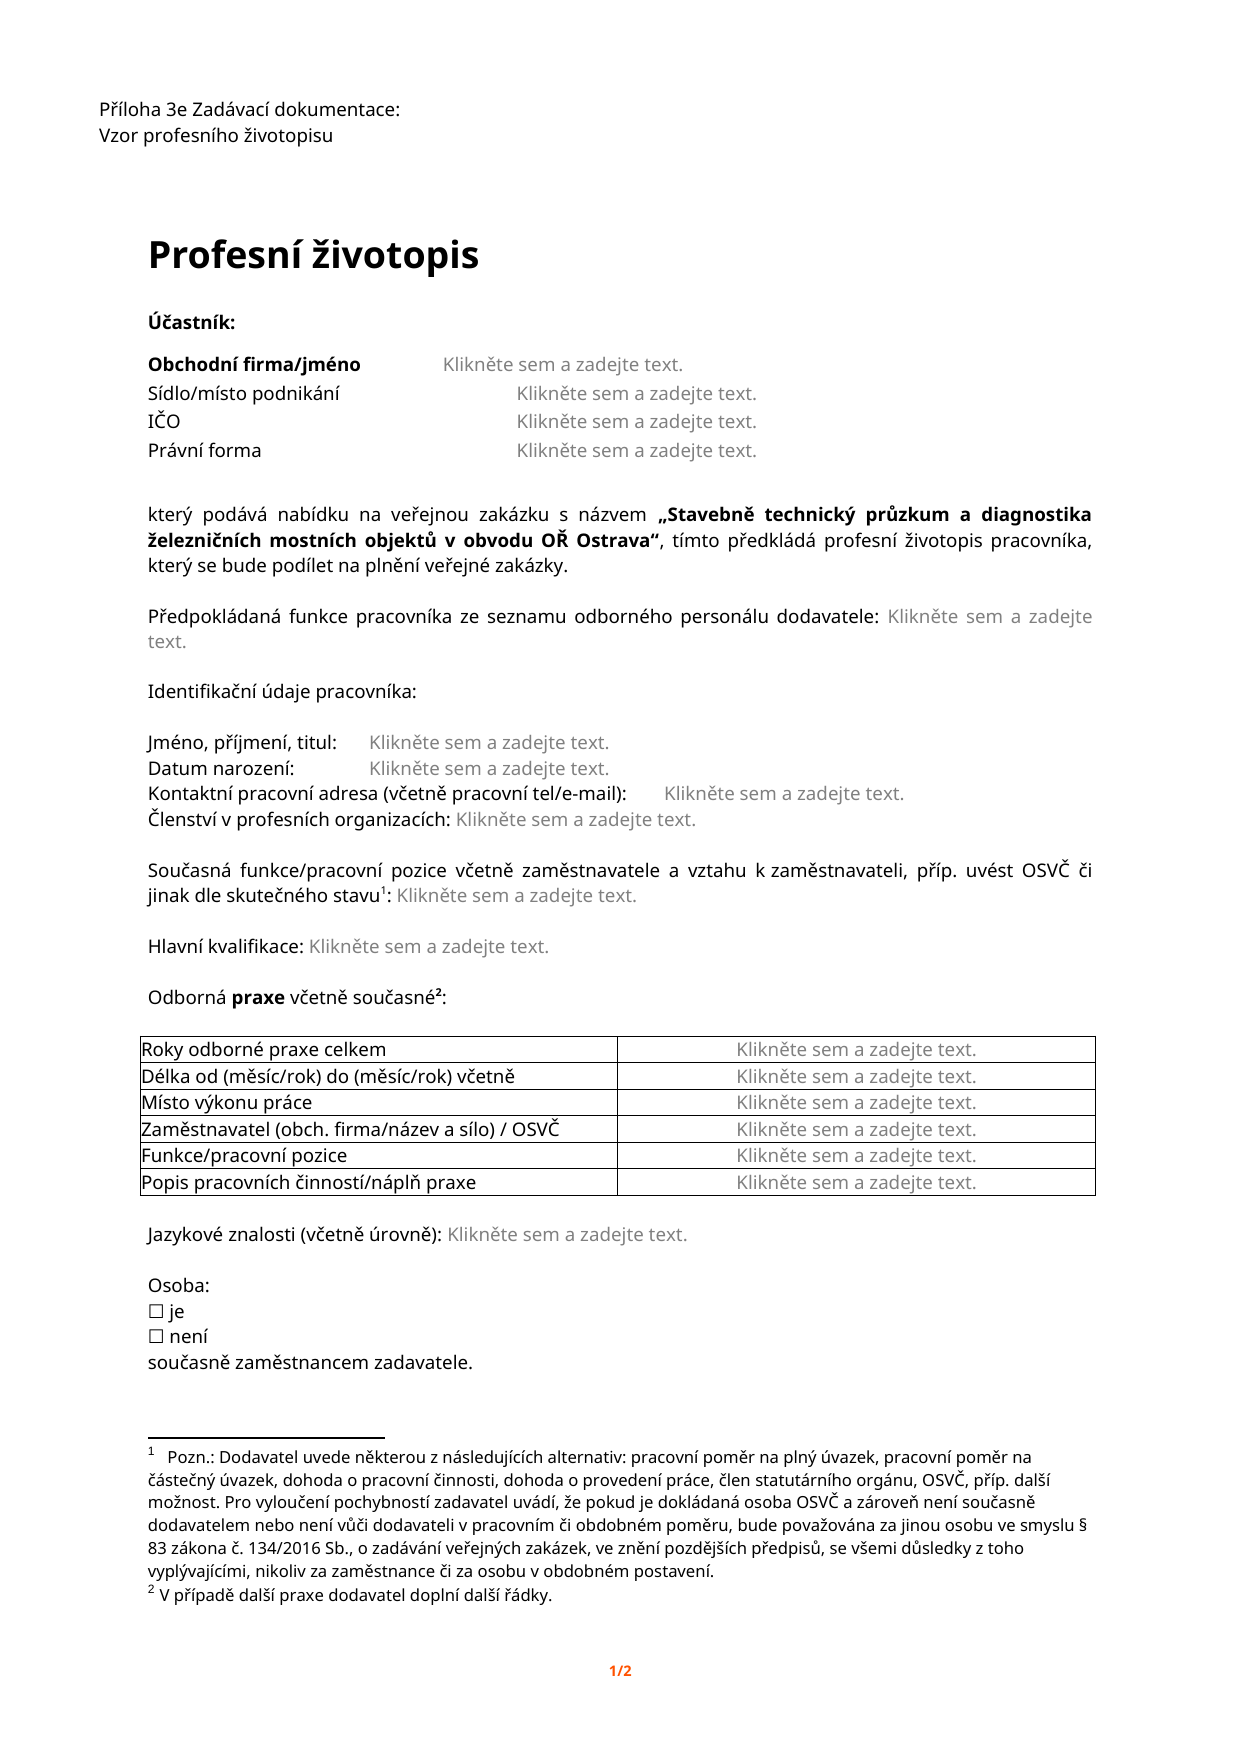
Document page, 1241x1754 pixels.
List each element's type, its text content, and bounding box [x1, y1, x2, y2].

text není [148, 1323, 1093, 1349]
text současně zaměstnancem zadavatele. [148, 1349, 1093, 1374]
table_cell Místo výkonu práce [141, 1090, 617, 1115]
text Hlavní kvalifikace: [148, 933, 1093, 959]
text Odborná praxe včetně současné: [148, 984, 1093, 1010]
table_cell [618, 1169, 1095, 1195]
table_cell Zaměstnavatel (obch. firma/název a sílo) / OSVČ [141, 1116, 617, 1142]
text Osoba: [148, 1272, 1093, 1298]
table_cell Popis pracovních činností/náplň praxe [141, 1169, 617, 1195]
text Účastník: [148, 304, 1093, 335]
table_cell Délka od (měsíc/rok) do (měsíc/rok) včetně [141, 1063, 617, 1089]
text Sídlo/místo podnikání [148, 377, 1093, 406]
text Členství v profesních organizacích: [148, 806, 1093, 831]
text je [148, 1298, 1093, 1323]
table_header Roky odborné praxe celkem [141, 1037, 617, 1062]
text IČO [148, 406, 1093, 435]
table_header [618, 1037, 1095, 1062]
text Současná funkce/pracovní pozice včetně zaměstnavatele a vztahu k zaměstnavateli, příp. uvést OSVČ či jinak dle skutečného stavu: [148, 857, 1093, 908]
text Datum narození: [148, 755, 1093, 780]
text Identifikační údaje pracovníka: [148, 678, 1093, 704]
table_cell [618, 1116, 1095, 1142]
title Profesní životopis [148, 228, 1093, 279]
text Jazykové znalosti (včetně úrovně): [148, 1221, 1093, 1247]
text Předpokládaná funkce pracovníka ze seznamu odborného personálu dodavatele: [148, 603, 1093, 653]
table_cell [618, 1143, 1095, 1168]
text Právní forma [148, 435, 1093, 464]
text Jméno, příjmení, titul: [148, 729, 1093, 755]
table_cell Funkce/pracovní pozice [141, 1143, 617, 1168]
text který podává nabídku na veřejnou zakázku s názvem „Stavebně technický průzkum a diagnostika železničních mostních objektů v obvodu OŘ Ostrava“, tímto předkládá profesní životopis pracovníka, který se bude podílet na plnění veřejné zakázky. [148, 502, 1093, 578]
text Kontaktní pracovní adresa (včetně pracovní tel/e-mail): [148, 780, 1093, 806]
table_cell [618, 1090, 1095, 1115]
table_cell [618, 1063, 1095, 1089]
text Obchodní firma/jméno [148, 348, 1093, 377]
